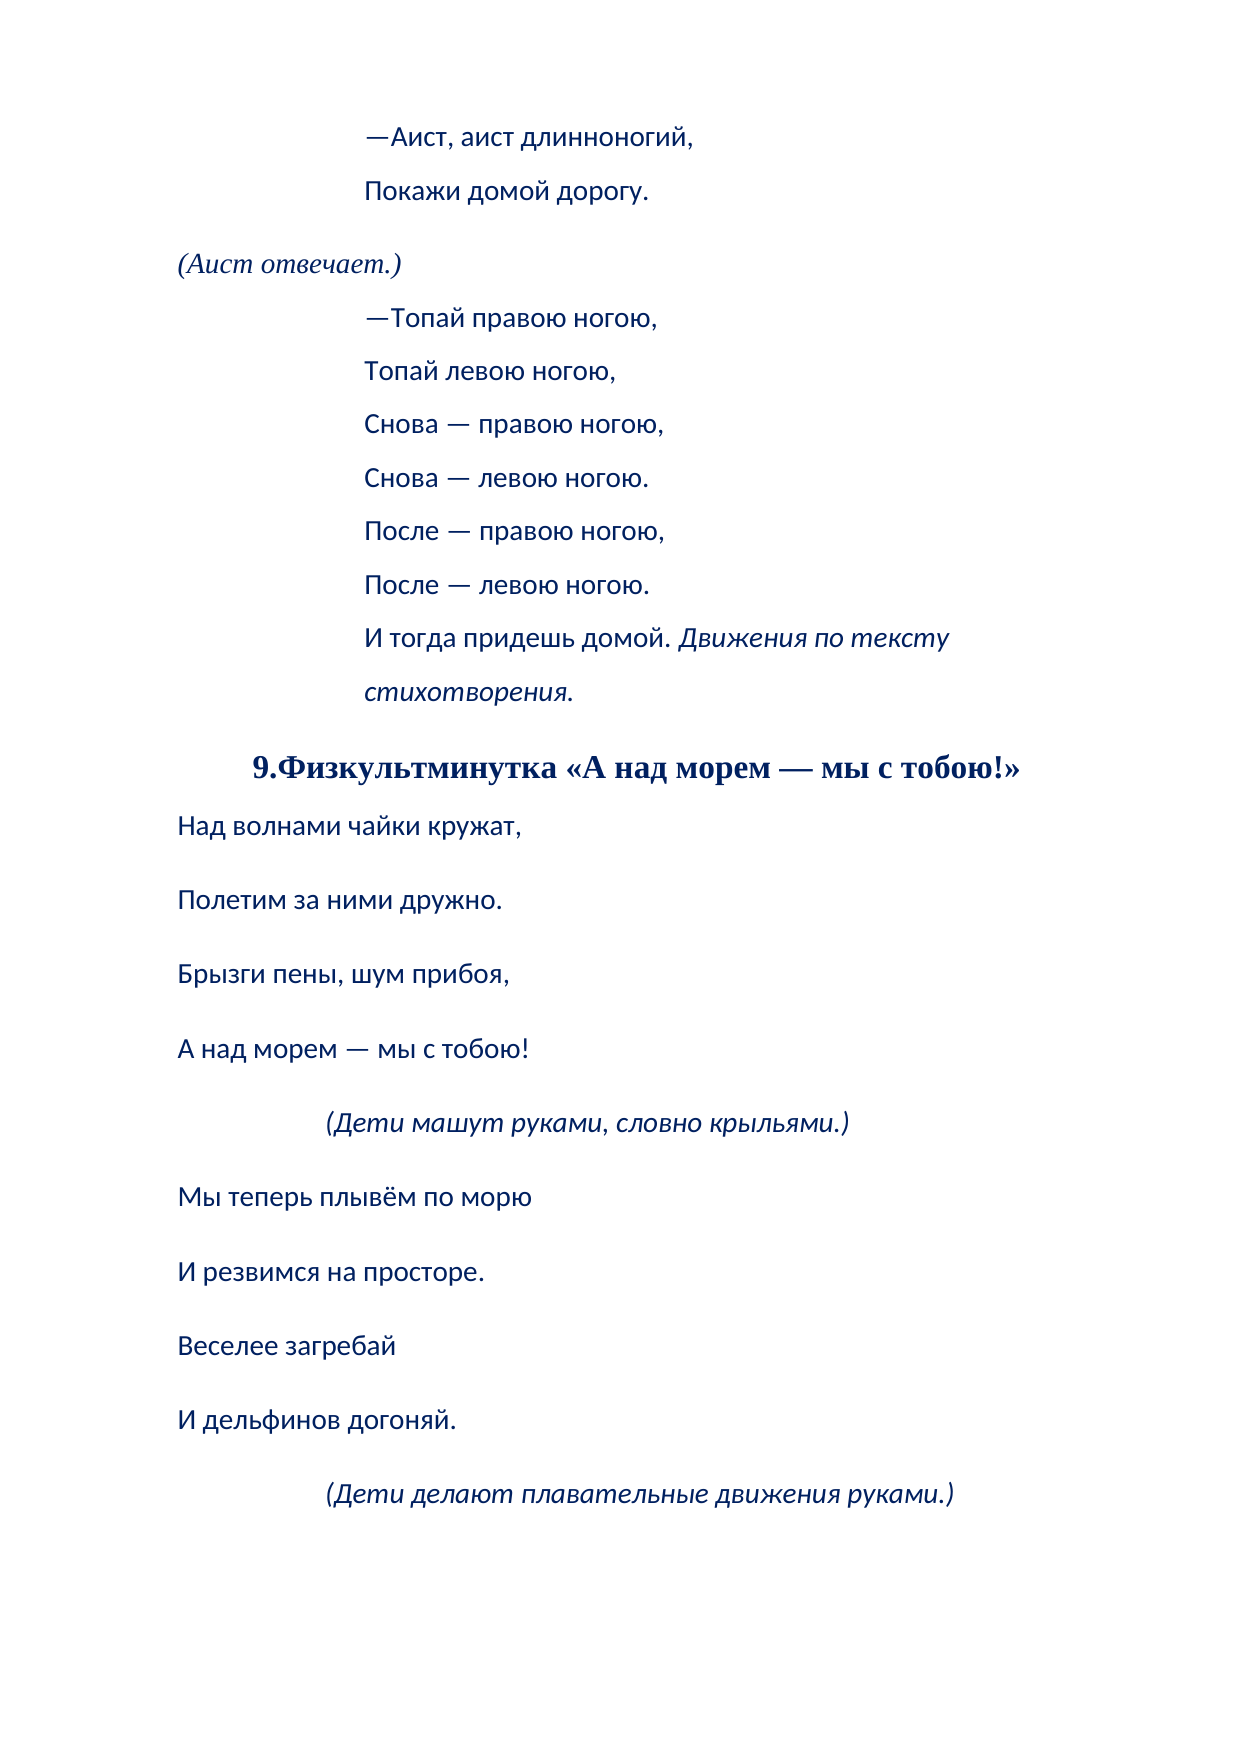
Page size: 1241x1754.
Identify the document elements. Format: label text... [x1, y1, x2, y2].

text Веселее загребай [177, 1327, 1141, 1362]
text А над морем — мы с тобою! [177, 1030, 1141, 1065]
text —Топай правою ногою, Топай левою ногою, Снова — правою ногою, Снова — левою ногою. После — правою ногою, После — левою ногою. И тогда придешь домой. Движения по тексту стихотворения. [364, 299, 1141, 708]
text (Дети делают плавательные движения руками.) [251, 1475, 1141, 1511]
subtitle 9.Физкультминутка «А над морем — мы с тобою!» [252, 747, 1141, 785]
text Брызги пены, шум прибоя, [177, 956, 1141, 991]
text (Дети машут руками, словно крыльями.) [251, 1104, 1141, 1140]
text И резвимся на просторе. [177, 1253, 1141, 1288]
text Мы теперь плывём по морю [177, 1178, 1141, 1214]
text Полетим за ними дружно. [177, 881, 1141, 917]
text Над волнами чайки кружат, [177, 807, 1141, 843]
text (Аист отвечает.) [177, 246, 1141, 279]
text —Аист, аист длинноногий, Покажи домой дорогу. [364, 118, 1141, 207]
text И дельфинов догоняй. [177, 1401, 1141, 1437]
